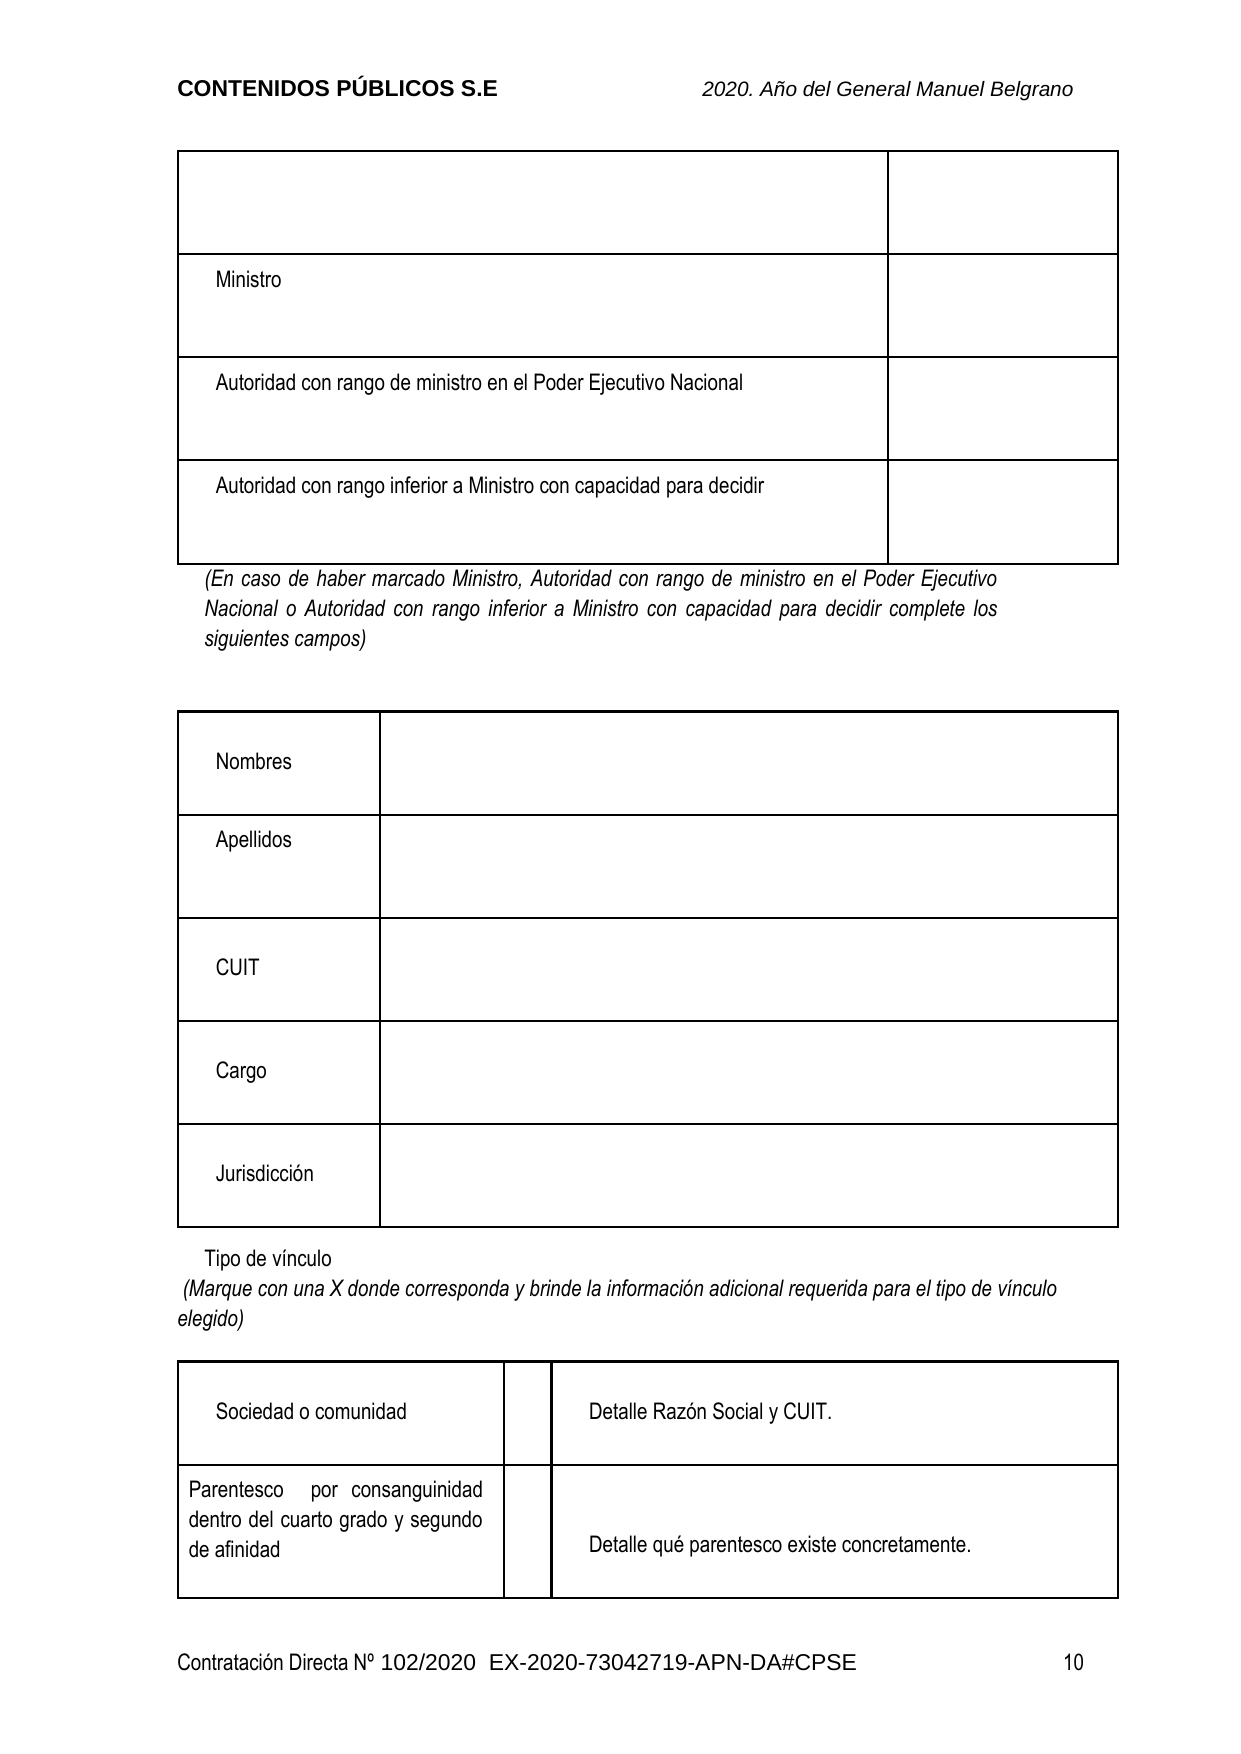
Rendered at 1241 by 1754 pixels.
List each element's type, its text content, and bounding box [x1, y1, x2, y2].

table_header [505, 1363, 550, 1463]
text (En caso de haber marcado Ministro, Autoridad con rango de ministro en el Poder Ejecutivo Nacional o Autoridad con rango inferior a Ministro con capacidad para decidir complete los siguientes campos) [204, 565, 1001, 651]
table_cell [889, 152, 1117, 253]
table_cell [381, 816, 1117, 917]
table_cell [889, 255, 1117, 356]
text Tipo de vínculo [204, 1245, 1090, 1271]
table_cell Parentesco por consanguinidad dentro del cuarto grado y segundo de afinidad [179, 1466, 503, 1597]
table_cell Detalle qué parentesco existe concretamente. [553, 1466, 1117, 1597]
table_cell [505, 1466, 550, 1597]
table_cell Ministro [179, 255, 887, 356]
table_cell Apellidos [179, 816, 379, 917]
table_cell [381, 1125, 1117, 1226]
table_cell [381, 919, 1117, 1020]
table_header Detalle Razón Social y CUIT. [553, 1363, 1117, 1463]
table_header [381, 713, 1117, 813]
table_cell Autoridad con rango de ministro en el Poder Ejecutivo Nacional [179, 358, 887, 459]
table_cell [889, 461, 1117, 562]
table_cell Jurisdicción [179, 1125, 379, 1226]
table_cell [889, 358, 1117, 459]
table_cell [381, 1022, 1117, 1123]
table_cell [179, 152, 887, 253]
table_header Nombres [179, 713, 379, 813]
table_cell Cargo [179, 1022, 379, 1123]
table_cell CUIT [179, 919, 379, 1020]
table_header Sociedad o comunidad [179, 1363, 503, 1463]
table_cell Autoridad con rango inferior a Ministro con capacidad para decidir [179, 461, 887, 562]
text (Marque con una X donde corresponda y brinde la información adicional requerida para el tipo de vínculo elegido) [177, 1275, 1090, 1332]
